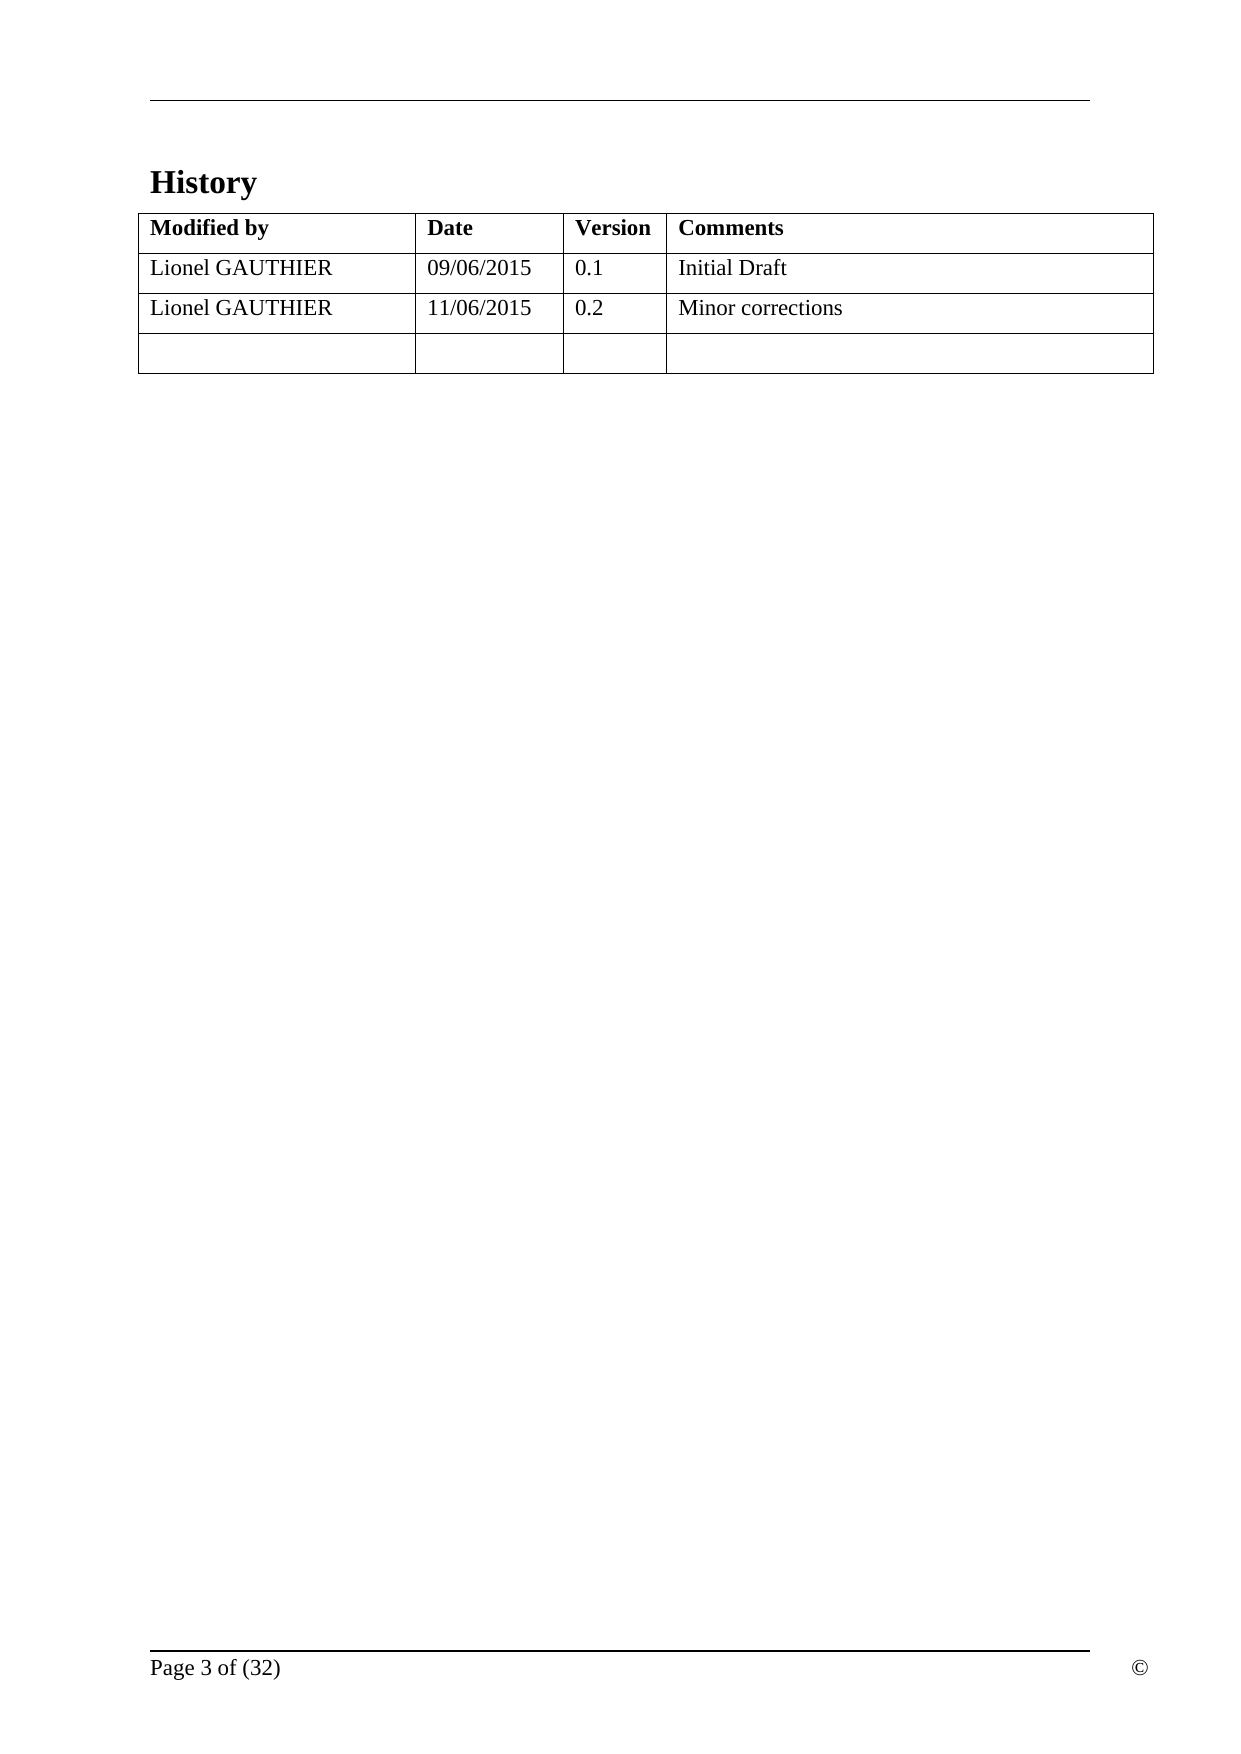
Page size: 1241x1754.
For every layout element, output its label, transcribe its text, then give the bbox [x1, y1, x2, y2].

table_cell 11/06/2015 [416, 294, 563, 333]
table_header Date [416, 214, 563, 253]
table_cell [564, 334, 666, 373]
table_cell 0.2 [564, 294, 666, 333]
table_cell [139, 334, 415, 373]
table_cell Lionel GAUTHIER [139, 254, 415, 293]
table_cell 09/06/2015 [416, 254, 563, 293]
table_cell [667, 334, 1153, 373]
table_cell Minor corrections [667, 294, 1153, 333]
table_header Version [564, 214, 666, 253]
table_cell [416, 334, 563, 373]
table_cell 0.1 [564, 254, 666, 293]
subtitle History [150, 162, 1090, 201]
table_header Modified by [139, 214, 415, 253]
table_cell Initial Draft [667, 254, 1153, 293]
table_cell Lionel GAUTHIER [139, 294, 415, 333]
table_header Comments [667, 214, 1153, 253]
